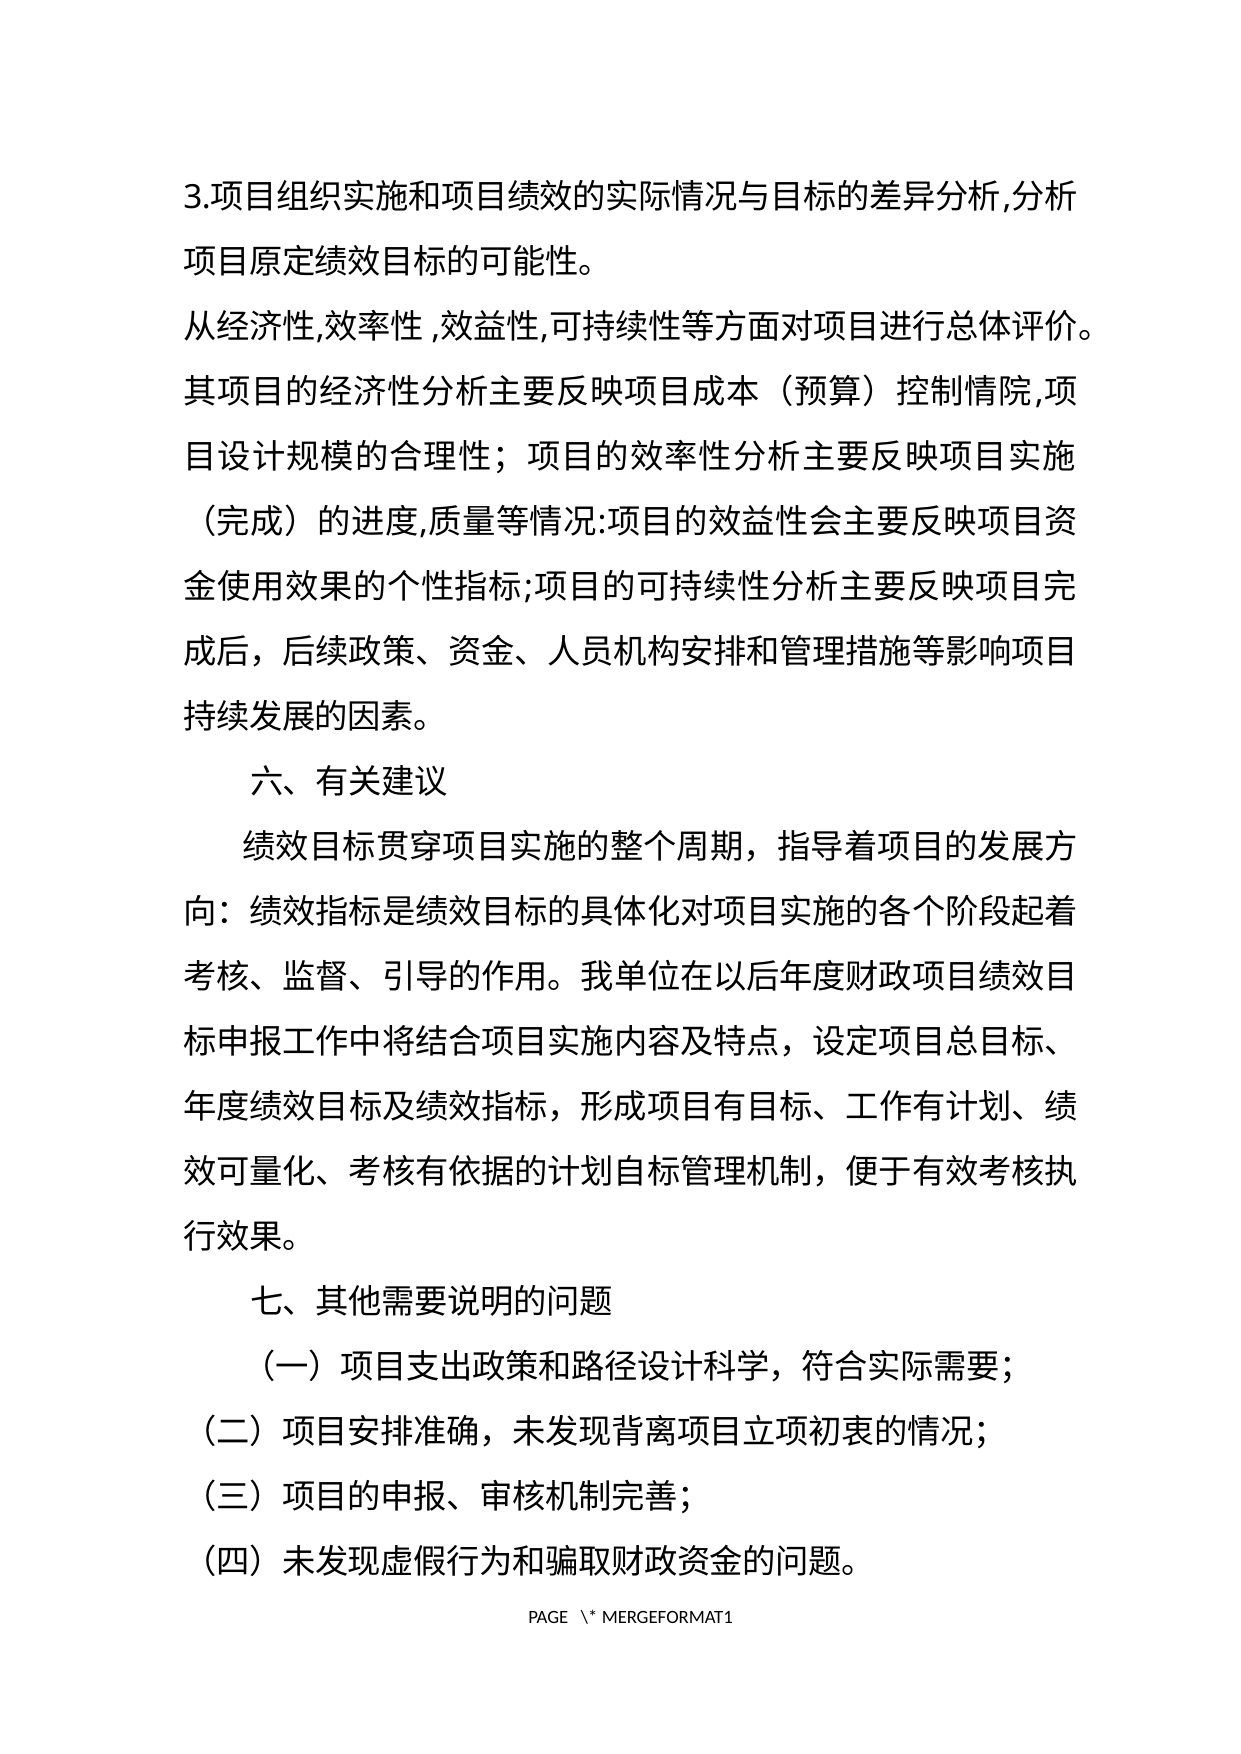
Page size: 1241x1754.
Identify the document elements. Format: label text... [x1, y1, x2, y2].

text 七、其他需要说明的问题 [183, 1267, 1078, 1332]
text 六、有关建议 [183, 747, 1078, 812]
text （一）项目支出政策和路径设计科学，符合实际需要； （二）项目安排准确，未发现背离项目立项初衷的情况； （三）项目的申报、审核机制完善； （四）未发现虚假行为和骗取财政资金的问题。 [183, 1332, 1078, 1592]
text 绩效目标贯穿项目实施的整个周期，指导着项目的发展方向：绩效指标是绩效目标的具体化对项目实施的各个阶段起着考核、监督、引导的作用。我单位在以后年度财政项目绩效目标申报工作中将结合项目实施内容及特点，设定项目总目标、年度绩效目标及绩效指标，形成项目有目标、工作有计划、绩效可量化、考核有依据的计划自标管理机制，便于有效考核执行效果。 [183, 812, 1078, 1267]
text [183, 162, 1078, 747]
